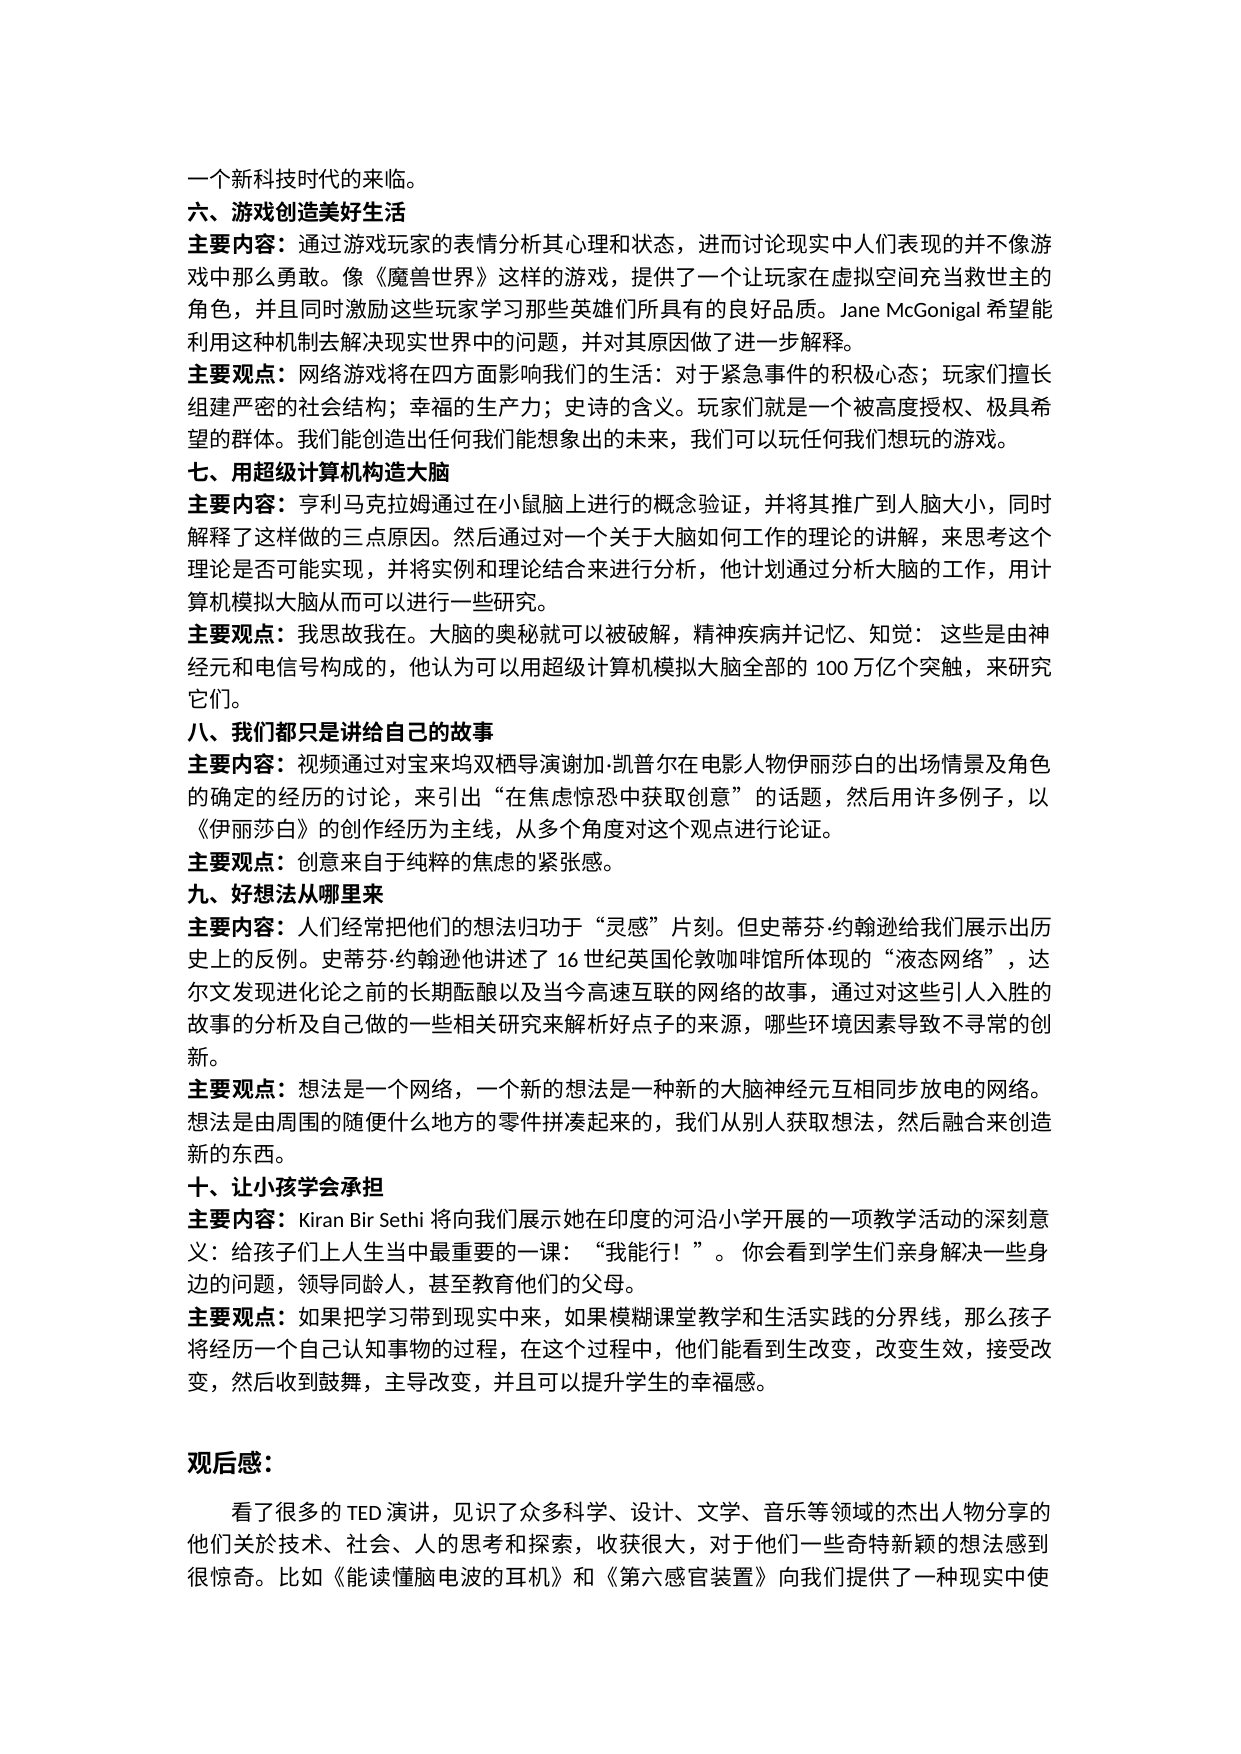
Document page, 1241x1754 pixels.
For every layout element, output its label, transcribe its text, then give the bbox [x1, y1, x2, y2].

text 主要观点：如果把学习带到现实中来，如果模糊课堂教学和生活实践的分界线，那么孩子将经历一个自己认知事物的过程，在这个过程中，他们能看到生改变，改变生效，接受改变，然后收到鼓舞，主导改变，并且可以提升学生的幸福感。 [187, 1299, 1053, 1397]
text 主要内容：通过游戏玩家的表情分析其心理和状态，进而讨论现实中人们表现的并不像游戏中那么勇敢。像《魔兽世界》这样的游戏，提供了一个让玩家在虚拟空间充当救世主的角色，并且同时激励这些玩家学习那些英雄们所具有的良好品质。Jane McGonigal希望能利用这种机制去解决现实世界中的问题，并对其原因做了进一步解释。 [187, 227, 1053, 357]
text 六、游戏创造美好生活 [187, 194, 1053, 227]
text 主要观点：我思故我在。大脑的奥秘就可以被破解，精神疾病并记忆、知觉： 这些是由神经元和电信号构成的，他认为可以用超级计算机模拟大脑全部的100万亿个突触，来研究它们。 [187, 617, 1053, 714]
text 主要内容：Kiran Bir Sethi 将向我们展示她在印度的河沿小学开展的一项教学活动的深刻意义：给孩子们上人生当中最重要的一课：“我能行！”。 你会看到学生们亲身解决一些身边的问题，领导同龄人，甚至教育他们的父母。 [187, 1202, 1053, 1299]
text 十、让小孩学会承担 [187, 1169, 1053, 1202]
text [187, 162, 1053, 194]
text 主要内容：亨利马克拉姆通过在小鼠脑上进行的概念验证，并将其推广到人脑大小，同时解释了这样做的三点原因。然后通过对一个关于大脑如何工作的理论的讲解，来思考这个理论是否可能实现，并将实例和理论结合来进行分析，他计划通过分析大脑的工作，用计算机模拟大脑从而可以进行一些研究。 [187, 487, 1053, 617]
text 观后感： [187, 1429, 1053, 1494]
text 七、用超级计算机构造大脑 [187, 454, 1053, 487]
text 主要内容：视频通过对宝来坞双栖导演谢加·凯普尔在电影人物伊丽莎白的出场情景及角色的确定的经历的讨论，来引出“在焦虑惊恐中获取创意”的话题，然后用许多例子，以《伊丽莎白》的创作经历为主线，从多个角度对这个观点进行论证。 [187, 747, 1053, 844]
text 主要内容：人们经常把他们的想法归功于“灵感”片刻。但史蒂芬·约翰逊给我们展示出历史上的反例。史蒂芬·约翰逊他讲述了16世纪英国伦敦咖啡馆所体现的“液态网络”，达尔文发现进化论之前的长期酝酿以及当今高速互联的网络的故事，通过对这些引人入胜的故事的分析及自己做的一些相关研究来解析好点子的来源，哪些环境因素导致不寻常的创新。 [187, 909, 1053, 1072]
text 主要观点：想法是一个网络，一个新的想法是一种新的大脑神经元互相同步放电的网络。想法是由周围的随便什么地方的零件拼凑起来的，我们从别人获取想法，然后融合来创造新的东西。 [187, 1072, 1053, 1169]
text 主要观点：创意来自于纯粹的焦虑的紧张感。 [187, 844, 1053, 877]
text 九、好想法从哪里来 [187, 877, 1053, 909]
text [187, 1494, 1053, 1592]
text 八、我们都只是讲给自己的故事 [187, 714, 1053, 747]
text 主要观点：网络游戏将在四方面影响我们的生活：对于紧急事件的积极心态；玩家们擅长组建严密的社会结构；幸福的生产力；史诗的含义。玩家们就是一个被高度授权、极具希望的群体。我们能创造出任何我们能想象出的未来，我们可以玩任何我们想玩的游戏。 [187, 357, 1053, 454]
